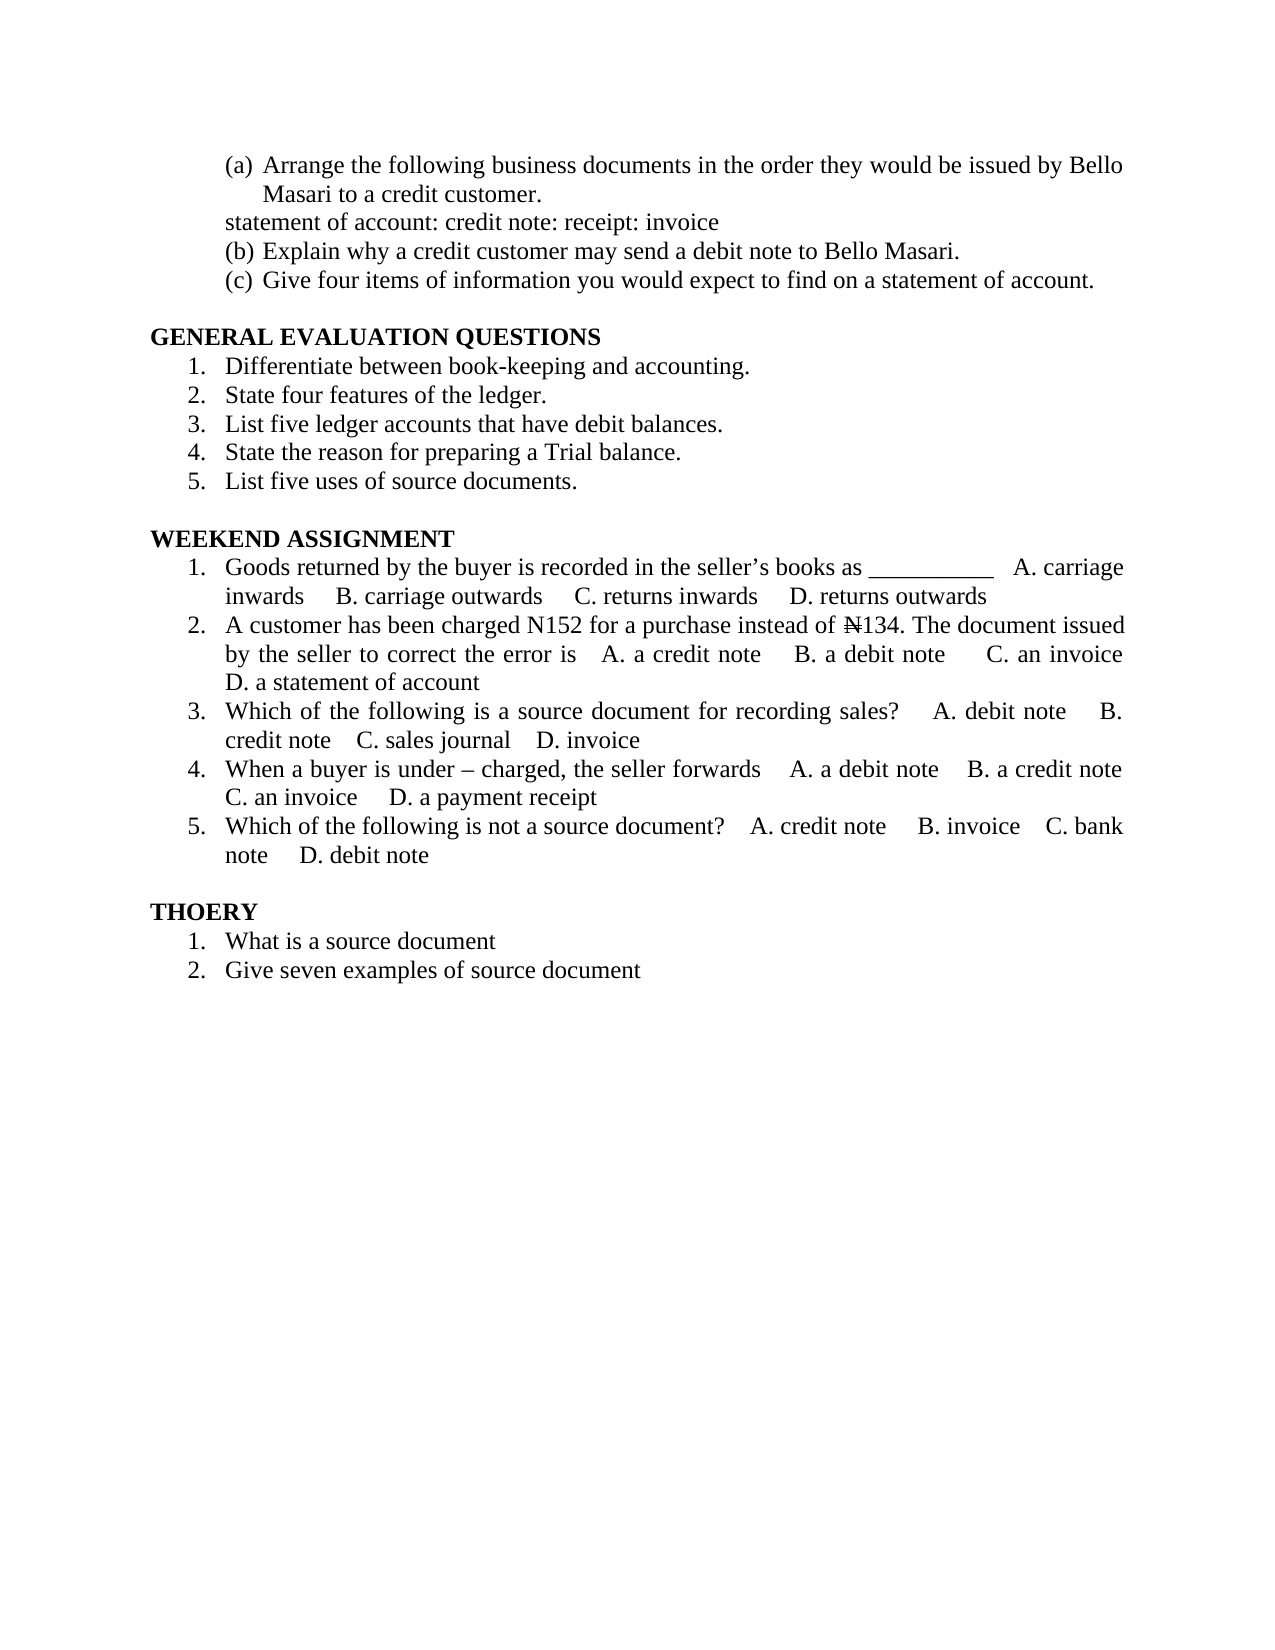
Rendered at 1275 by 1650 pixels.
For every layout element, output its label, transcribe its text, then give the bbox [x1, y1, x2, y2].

list State four features of the ledger. [187, 380, 1125, 409]
list Differentiate between book-keeping and accounting. [187, 351, 1125, 380]
list Give seven examples of source document [187, 955, 1125, 984]
list List five ledger accounts that have debit balances. [187, 409, 1125, 437]
list statement of account: credit note: receipt: invoice [225, 207, 1125, 236]
list Arrange the following business documents in the order they would be issued by Bello Masari to a credit customer. [225, 150, 1125, 207]
list State the reason for preparing a Trial balance. [187, 437, 1125, 466]
list Which of the following is not a source document? A. credit note B. invoice C. bank note D. debit note [187, 811, 1125, 869]
text WEEKEND ASSIGNMENT [150, 524, 1125, 552]
list Goods returned by the buyer is recorded in the seller’s books as __________ A. carriage inwards B. carriage outwards C. returns inwards D. returns outwards [187, 552, 1125, 610]
list Explain why a credit customer may send a debit note to Bello Masari. [225, 236, 1125, 265]
list A customer has been charged N152 for a purchase instead of N134. The document issued by the seller to correct the error is A. a credit note B. a debit note C. an invoice D. a statement of account [187, 610, 1125, 696]
list When a buyer is under – charged, the seller forwards A. a debit note B. a credit note C. an invoice D. a payment receipt [187, 754, 1125, 811]
list Give four items of information you would expect to find on a statement of account. [225, 265, 1125, 294]
list Which of the following is a source document for recording sales? A. debit note B. credit note C. sales journal D. invoice [187, 696, 1125, 754]
list What is a source document [187, 926, 1125, 955]
text GENERAL EVALUATION QUESTIONS [150, 322, 1125, 351]
text THOERY [150, 897, 1125, 926]
list List five uses of source documents. [187, 466, 1125, 495]
